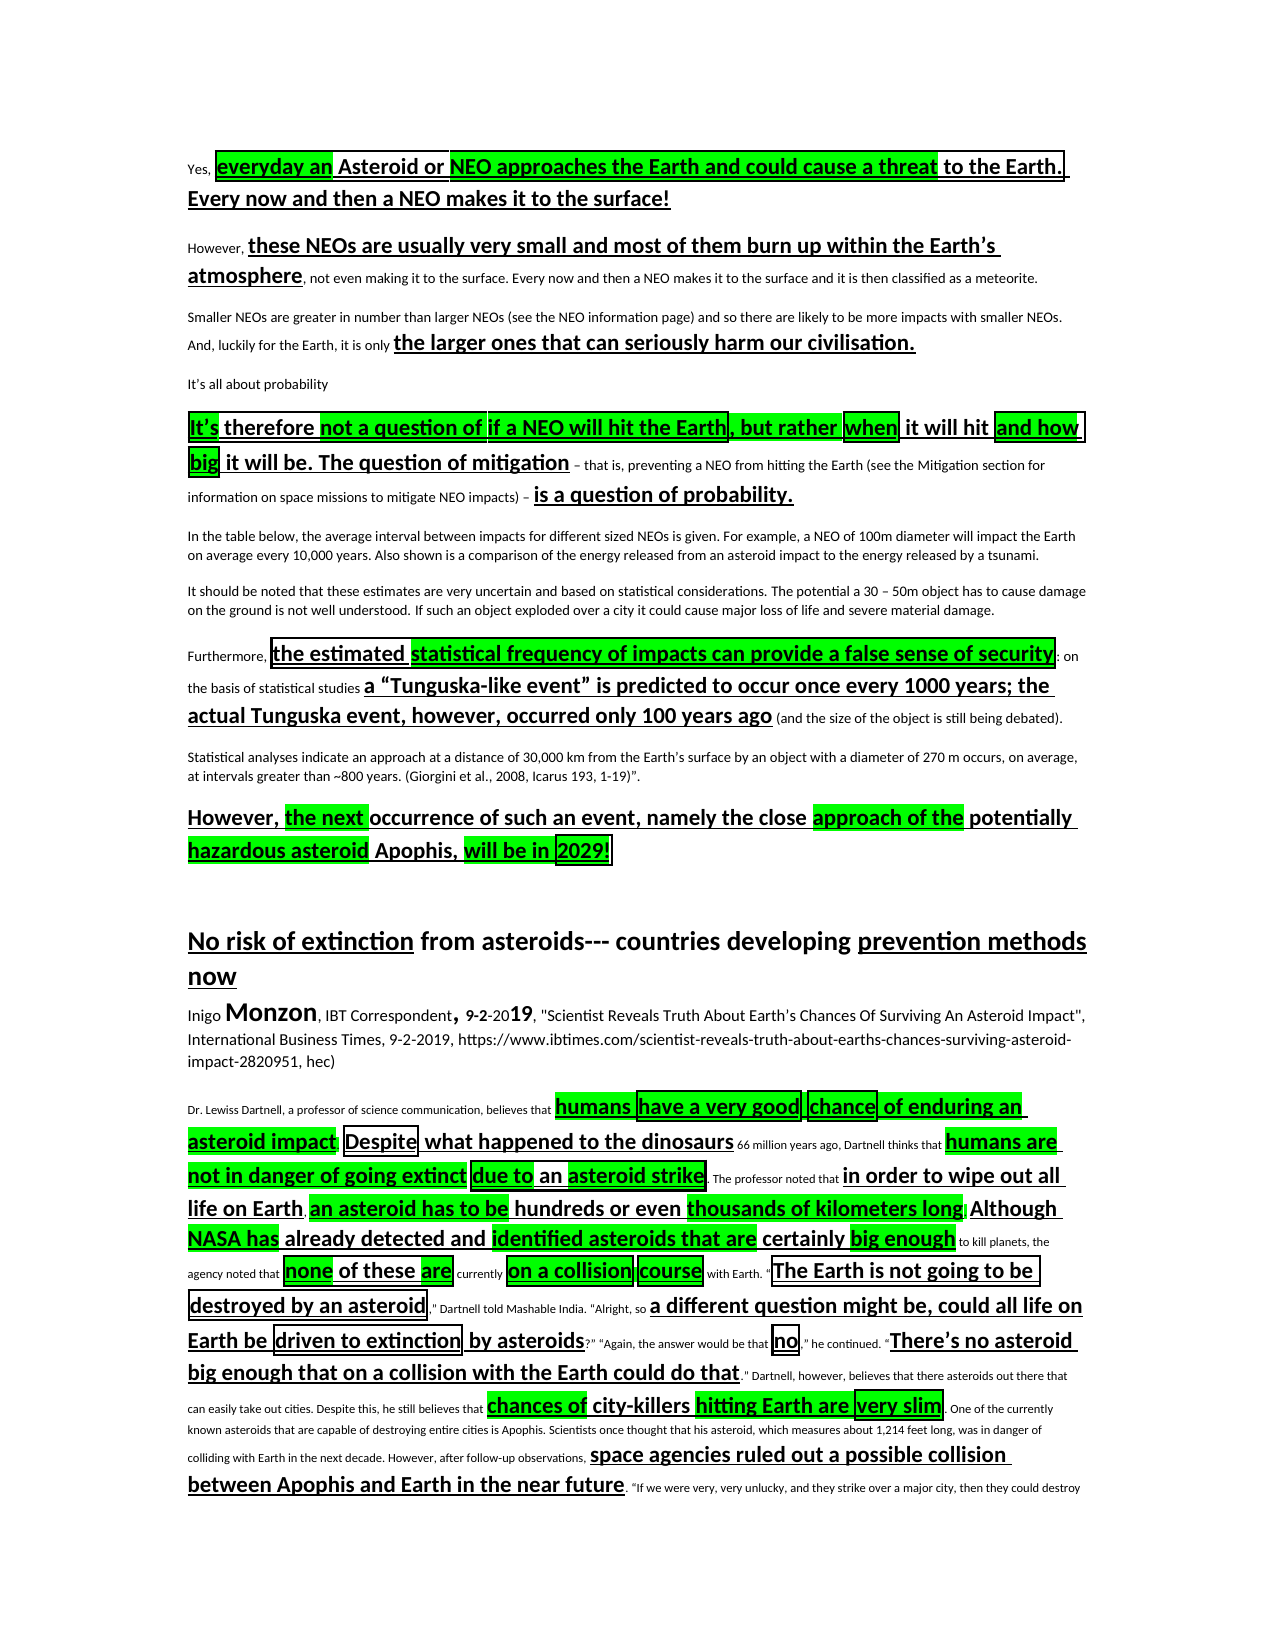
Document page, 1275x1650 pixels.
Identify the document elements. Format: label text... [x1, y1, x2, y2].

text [187, 1090, 1087, 1498]
text It’s all about probability [187, 375, 1087, 393]
text However, the next occurrence of such an event, namely the close approach of the potentially hazardous asteroid Apophis, will be in 2029! [187, 803, 1087, 866]
text Inigo Monzon, IBT Correspondent, 9-2-2019, "Scientist Reveals Truth About Earth’s Chances Of Surviving An Asteroid Impact", International Business Times, 9-2-2019, https://www.ibtimes.com/scientist-reveals-truth-about-earths-chances-surviving-asteroid-impact-2820951, hec) [187, 995, 1087, 1072]
text Furthermore, the estimated statistical frequency of impacts can provide a false sense of security: on the basis of statistical studies a “Tunguska-like event” is predicted to occur once every 1000 years; the actual Tunguska event, however, occurred only 100 years ago (and the size of the object is still being debated). [187, 637, 1087, 729]
subtitle No risk of extinction from asteroids--- countries developing prevention methods now [187, 924, 1087, 992]
text It should be noted that these estimates are very uncertain and based on statistical considerations. The potential a 30 – 50m object has to cause damage on the ground is not well understood. If such an object exploded over a city it could cause major loss of life and severe material damage. [187, 582, 1087, 619]
text It’s therefore not a question of if a NEO will hit the Earth, but rather when it will hit and how big it will be. The question of mitigation – that is, preventing a NEO from hitting the Earth (see the Mitigation section for information on space missions to mitigate NEO impacts) – is a question of probability. [187, 438, 1087, 508]
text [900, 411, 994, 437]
text Yes, everyday an Asteroid or NEO approaches the Earth and could cause a threat to the Earth. Every now and then a NEO makes it to the surface! [187, 150, 1087, 212]
text Smaller NEOs are greater in number than larger NEOs (see the NEO information page) and so there are likely to be more impacts with smaller NEOs. And, luckily for the Earth, it is only the larger ones that can seriously harm our civilisation. [187, 308, 1087, 356]
text However, these NEOs are usually very small and most of them burn up within the Earth’s atmosphere, not even making it to the surface. Every now and then a NEO makes it to the surface and it is then classified as a meteorite. [187, 231, 1087, 289]
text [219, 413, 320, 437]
text Statistical analyses indicate an approach at a distance of 30,000 km from the Earth’s surface by an object with a diameter of 270 m occurs, on average, at intervals greater than ~800 years. (Giorgini et al., 2008, Icarus 193, 1-19)”. [187, 748, 1087, 785]
text In the table below, the average interval between impacts for different sized NEOs is given. For example, a NEO of 100m diameter will impact the Earth on average every 10,000 years. Also shown is a comparison of the energy released from an asteroid impact to the energy released by a tsunami. [187, 527, 1087, 564]
